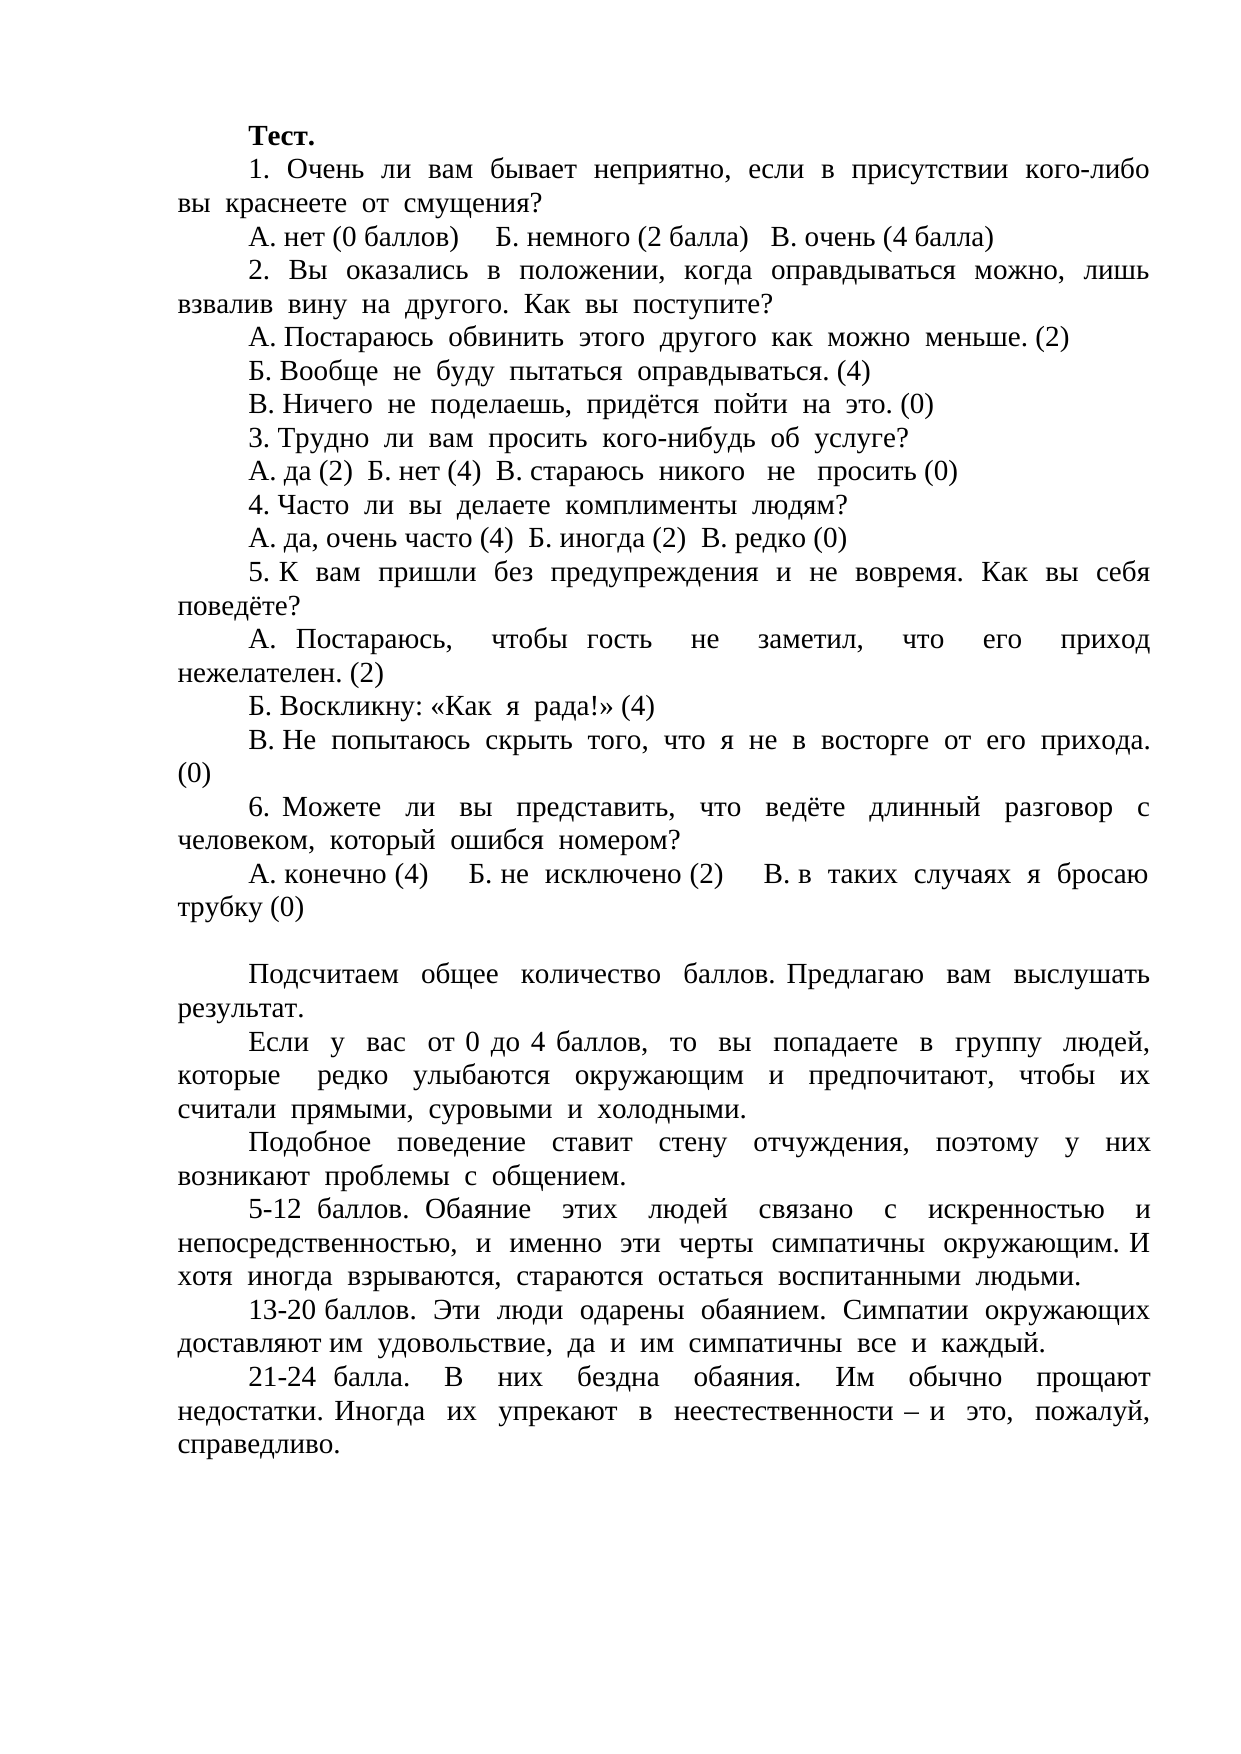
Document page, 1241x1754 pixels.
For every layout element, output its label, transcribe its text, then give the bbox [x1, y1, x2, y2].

text Подобное поведение ставит стену отчуждения, поэтому у них возникают проблемы с общением. [177, 1124, 1152, 1191]
text 5-12 баллов. Обаяние этих людей связано с искренностью и непосредственностью, и именно эти черты симпатичны окружающим. И хотя иногда взрываются, стараются остаться воспитанными людьми. [177, 1191, 1152, 1292]
text А. да, очень часто (4) Б. иногда (2) В. редко (0) [177, 521, 1152, 554]
text 1. Очень ли вам бывает неприятно, если в присутствии кого-либо вы краснеете от смущения? [177, 152, 1152, 219]
text 6. Можете ли вы представить, что ведёте длинный разговор с человеком, который ошибся номером? [177, 789, 1152, 856]
text 5. К вам пришли без предупреждения и не вовремя. Как вы себя поведёте? [177, 554, 1152, 621]
text Тест. [177, 118, 1152, 152]
text Б. Вообще не буду пытаться оправдываться. (4) [177, 353, 1152, 386]
text В. Не попытаюсь скрыть того, что я не в восторге от его прихода. (0) [177, 722, 1152, 789]
text 21-24 балла. В них бездна обаяния. Им обычно прощают недостатки. Иногда их упрекают в неестественности – и это, пожалуй, справедливо. [177, 1359, 1152, 1460]
text А. да (2) Б. нет (4) В. стараюсь никого не просить (0) [177, 453, 1152, 487]
text А. Постараюсь, чтобы гость не заметил, что его приход нежелателен. (2) [177, 621, 1152, 688]
text 3. Трудно ли вам просить кого-нибудь об услуге? [177, 420, 1152, 453]
text 4. Часто ли вы делаете комплименты людям? [177, 487, 1152, 521]
text 13-20 баллов. Эти люди одарены обаянием. Симпатии окружающих доставляют им удовольствие, да и им симпатичны все и каждый. [177, 1292, 1152, 1359]
text Подсчитаем общее количество баллов. Предлагаю вам выслушать результат. [177, 957, 1152, 1024]
text А. нет (0 баллов) Б. немного (2 балла) В. очень (4 балла) [177, 219, 1152, 252]
text А. Постараюсь обвинить этого другого как можно меньше. (2) [177, 319, 1152, 353]
text 2. Вы оказались в положении, когда оправдываться можно, лишь взвалив вину на другого. Как вы поступите? [177, 252, 1152, 319]
text Б. Воскликну: «Как я рада!» (4) [177, 688, 1152, 722]
text А. конечно (4) Б. не исключено (2) В. в таких случаях я бросаю трубку (0) [177, 856, 1152, 923]
text В. Ничего не поделаешь, придётся пойти на это. (0) [177, 386, 1152, 420]
text Если у вас от 0 до 4 баллов, то вы попадаете в группу людей, которые редко улыбаются окружающим и предпочитают, чтобы их считали прямыми, суровыми и холодными. [177, 1024, 1152, 1124]
